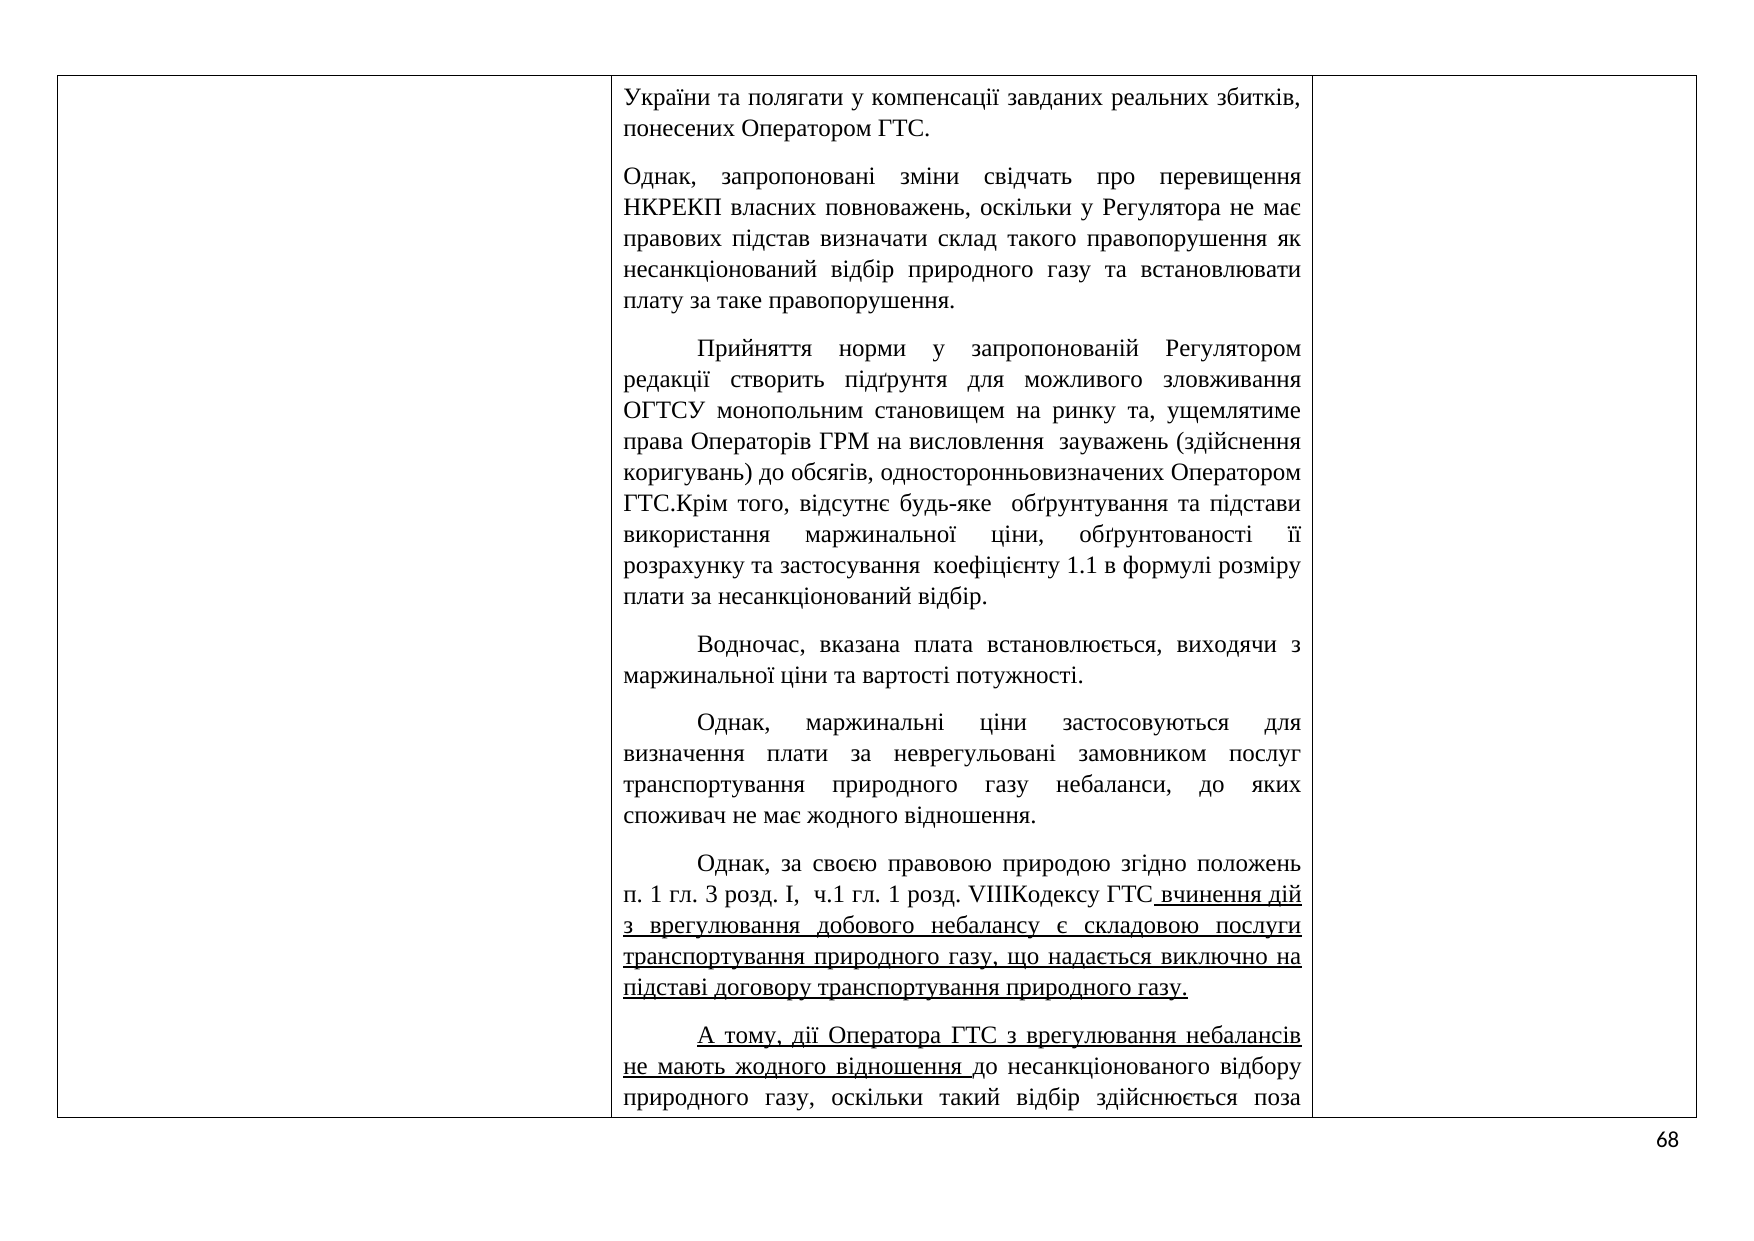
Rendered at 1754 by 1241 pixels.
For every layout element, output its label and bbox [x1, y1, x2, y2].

table_cell [612, 76, 1312, 1117]
table_cell [1313, 76, 1696, 1117]
